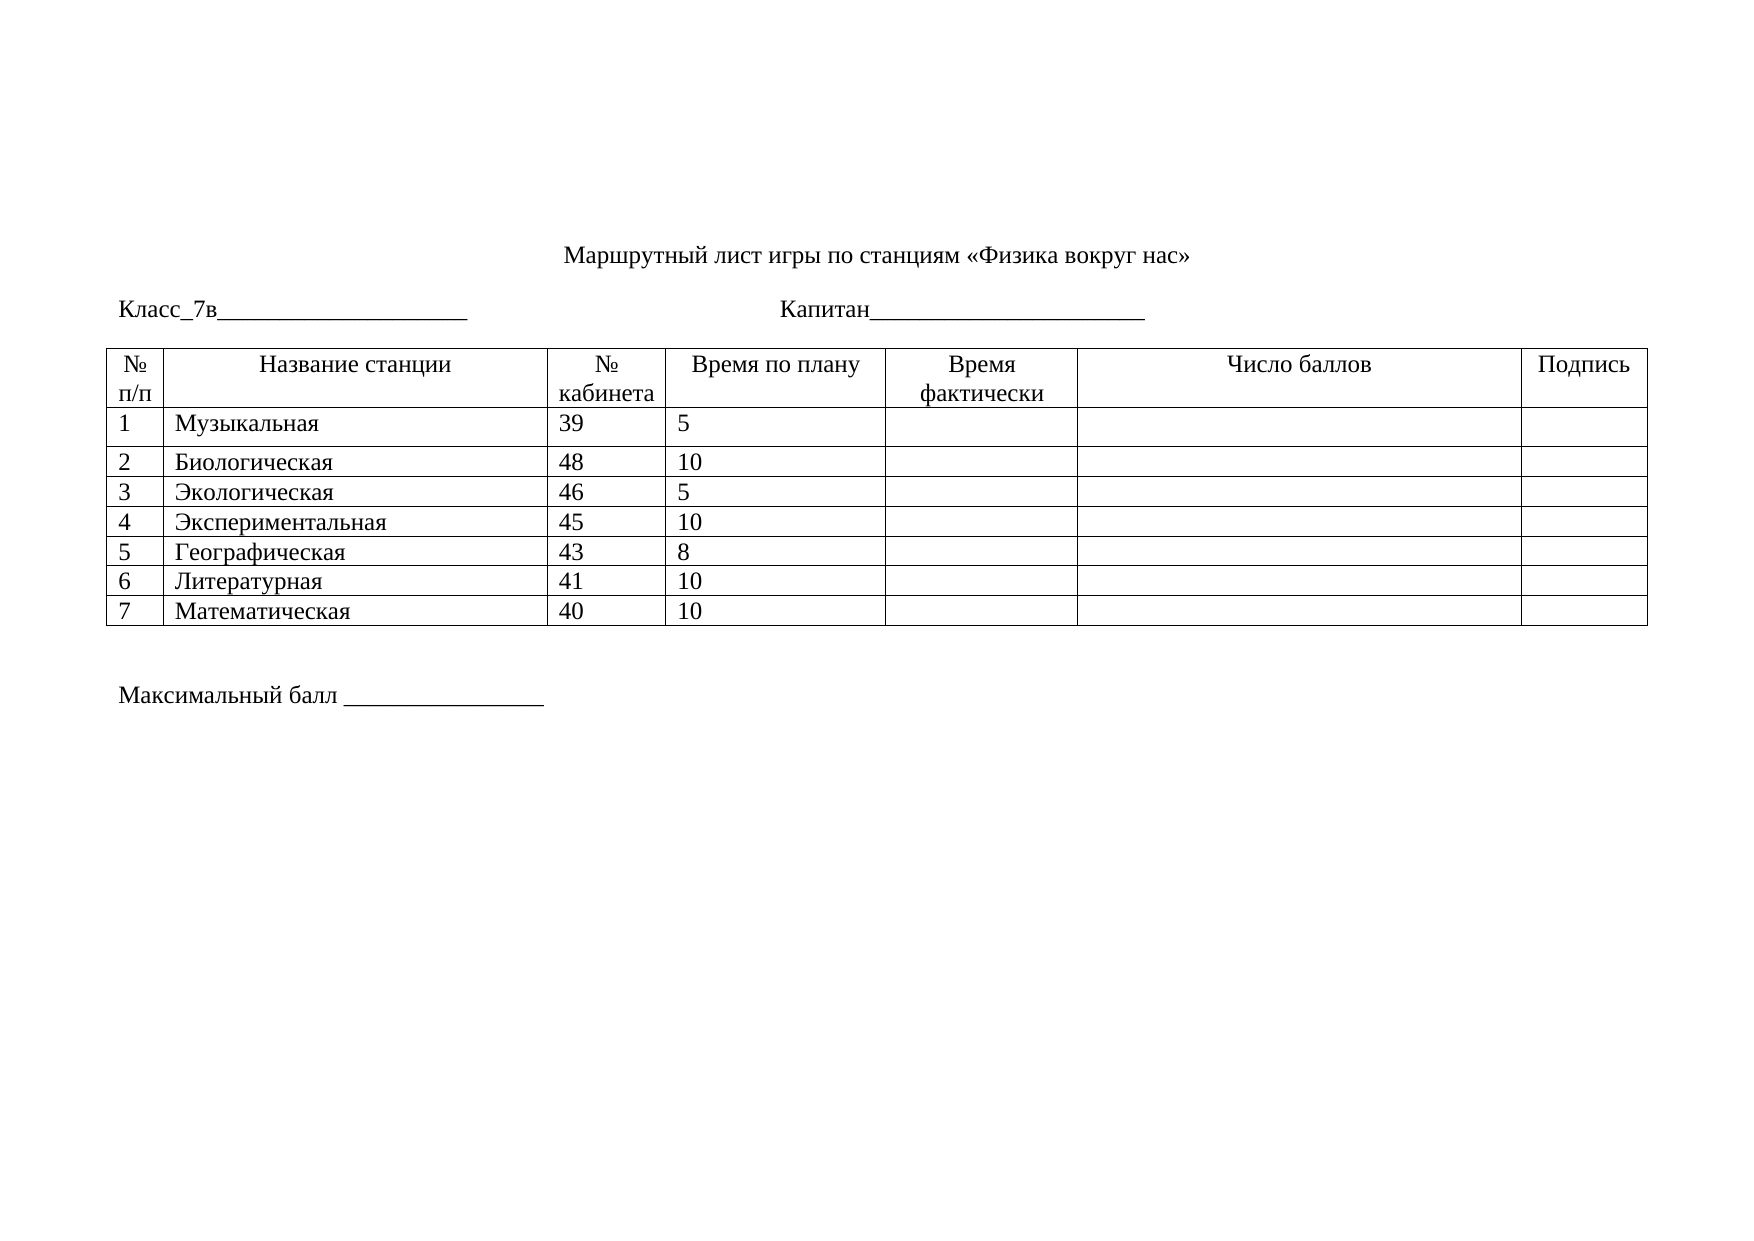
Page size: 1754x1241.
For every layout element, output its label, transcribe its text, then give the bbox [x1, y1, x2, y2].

table_header Время фактически [886, 349, 1077, 407]
table_cell [886, 537, 1077, 565]
table_cell [886, 477, 1077, 506]
text Максимальный балл ________________ [118, 680, 1636, 708]
table_cell 10 [666, 566, 885, 595]
table_header Время по плану [666, 349, 885, 407]
text Класс_7в____________________ Капитан______________________ [118, 294, 1636, 323]
table_cell [1522, 477, 1647, 506]
table_cell Экологическая [164, 477, 547, 506]
table_cell [1078, 447, 1521, 476]
table_cell 6 [107, 566, 163, 595]
table_cell [886, 447, 1077, 476]
table_cell [1522, 596, 1647, 625]
table_cell 46 [548, 477, 665, 506]
table_cell [1078, 596, 1521, 625]
table_cell 10 [666, 447, 885, 476]
table_cell 5 [107, 537, 163, 565]
table_cell [1522, 537, 1647, 565]
table_cell [1522, 566, 1647, 595]
table_cell [1078, 507, 1521, 536]
table_cell Музыкальная [164, 408, 547, 446]
table_cell Экспериментальная [164, 507, 547, 536]
table_cell [1522, 408, 1647, 446]
table_cell Биологическая [164, 447, 547, 476]
table_header № п/п [107, 349, 163, 407]
table_header Число баллов [1078, 349, 1521, 407]
table_cell 7 [107, 596, 163, 625]
table_cell [886, 566, 1077, 595]
table_cell [1522, 447, 1647, 476]
text Маршрутный лист игры по станциям «Физика вокруг нас» [118, 241, 1636, 269]
table_cell 45 [548, 507, 665, 536]
table_header Название станции [164, 349, 547, 407]
table_cell 41 [548, 566, 665, 595]
table_cell [1078, 566, 1521, 595]
table_cell 40 [548, 596, 665, 625]
table_cell 5 [666, 408, 885, 446]
table_cell 5 [666, 477, 885, 506]
table_cell 10 [666, 507, 885, 536]
table_cell 2 [107, 447, 163, 476]
table_cell [886, 596, 1077, 625]
table_cell 48 [548, 447, 665, 476]
table_cell Географическая [164, 537, 547, 565]
table_cell 43 [548, 537, 665, 565]
table_cell [886, 507, 1077, 536]
table_cell [1078, 477, 1521, 506]
table_cell Математическая [164, 596, 547, 625]
table_cell 1 [107, 408, 163, 446]
table_cell [1522, 507, 1647, 536]
table_cell 39 [548, 408, 665, 446]
table_cell [1078, 408, 1521, 446]
table_cell [886, 408, 1077, 446]
table_header № кабинета [548, 349, 665, 407]
table_cell 8 [666, 537, 885, 565]
table_cell Литературная [164, 566, 547, 595]
table_header Подпись [1522, 349, 1647, 407]
table_cell [1078, 537, 1521, 565]
table_cell 10 [666, 596, 885, 625]
table_cell 4 [107, 507, 163, 536]
table_cell 3 [107, 477, 163, 506]
